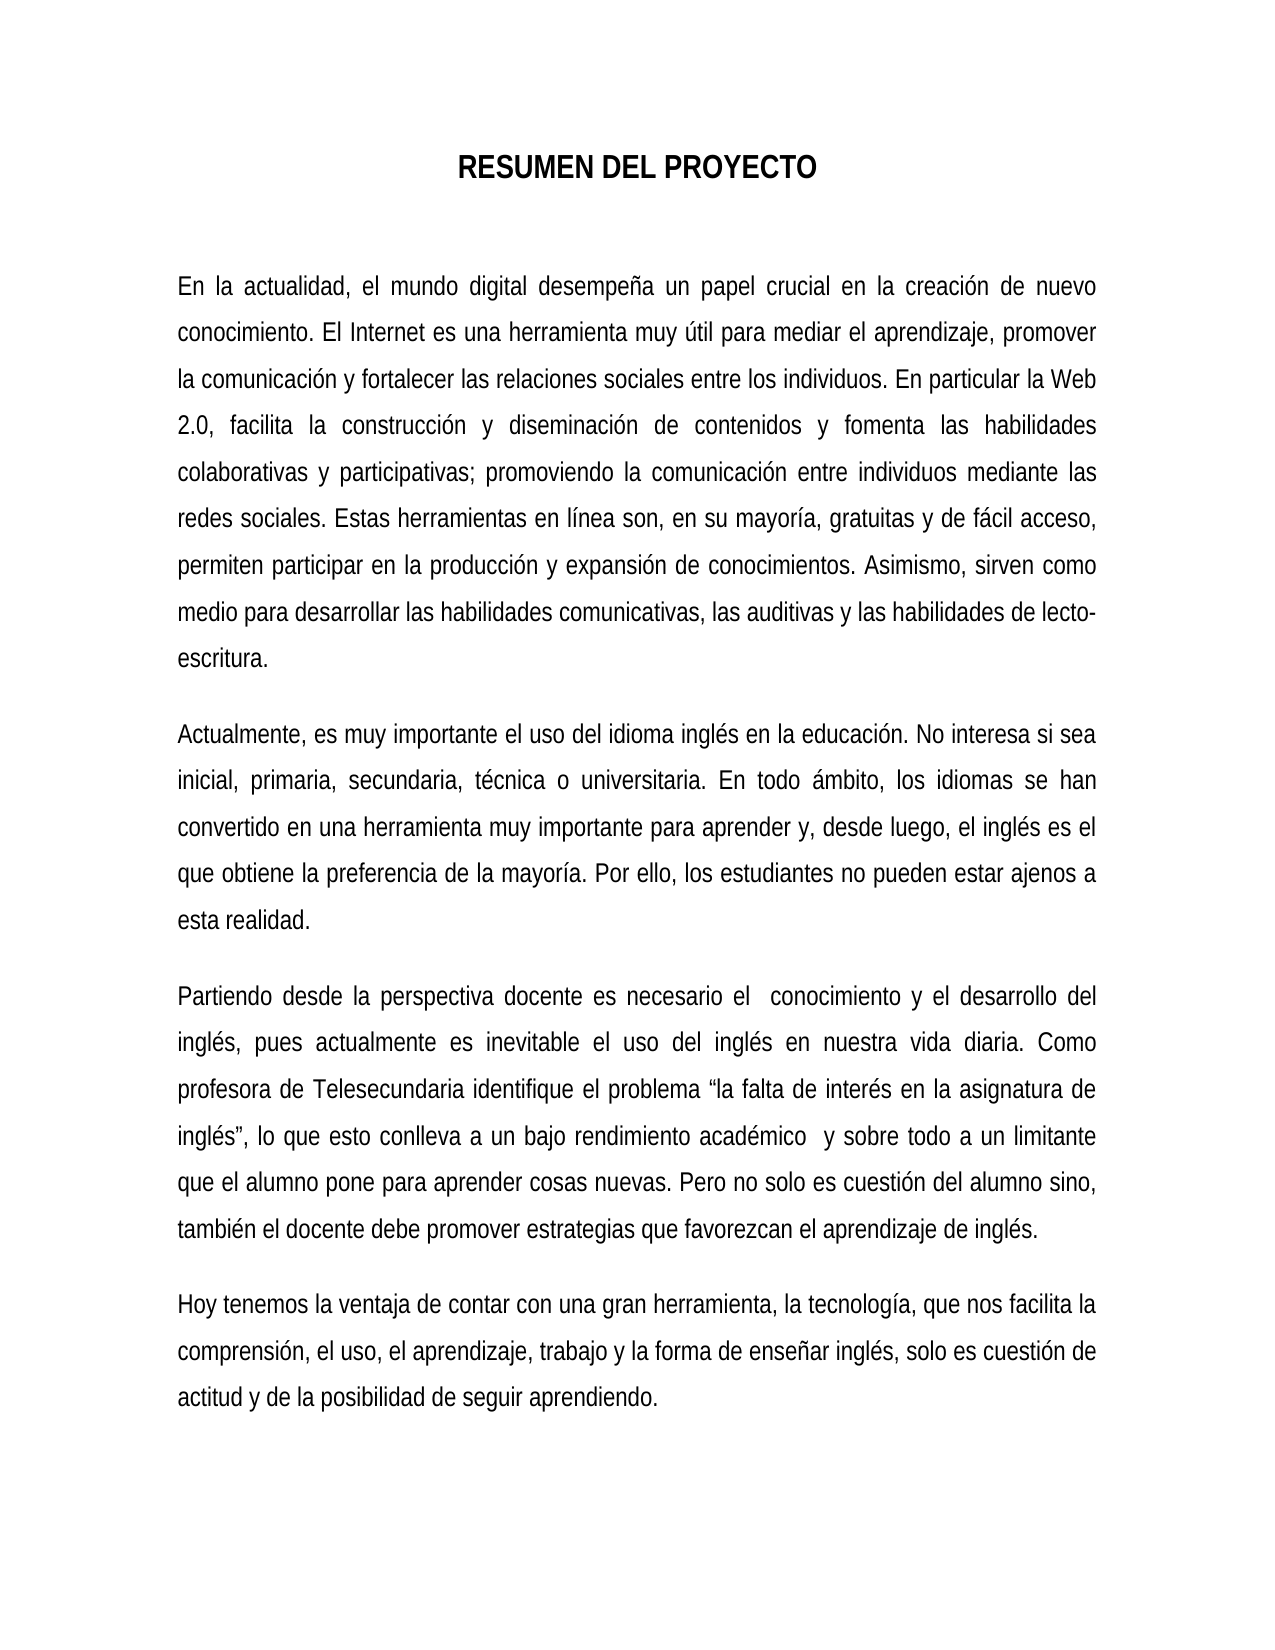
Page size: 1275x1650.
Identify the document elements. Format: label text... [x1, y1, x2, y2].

text En la actualidad, el mundo digital desempeña un papel crucial en la creación de nuevo conocimiento. El Internet es una herramienta muy útil para mediar el aprendizaje, promover la comunicación y fortalecer las relaciones sociales entre los individuos. En particular la Web 2.0, facilita la construcción y diseminación de contenidos y fomenta las habilidades colaborativas y participativas; promoviendo la comunicación entre individuos mediante las redes sociales. Estas herramientas en línea son, en su mayoría, gratuitas y de fácil acceso, permiten participar en la producción y expansión de conocimientos. Asimismo, sirven como medio para desarrollar las habilidades comunicativas, las auditivas y las habilidades de lecto-escritura. [177, 270, 1098, 673]
text Partiendo desde la perspectiva docente es necesario el conocimiento y el desarrollo del inglés, pues actualmente es inevitable el uso del inglés en nuestra vida diaria. Como profesora de Telesecundaria identifique el problema “la falta de interés en la asignatura de inglés”, lo que esto conlleva a un bajo rendimiento académico y sobre todo a un limitante que el alumno pone para aprender cosas nuevas. Pero no solo es cuestión del alumno sino, también el docente debe promover estrategias que favorezcan el aprendizaje de inglés. [177, 980, 1098, 1244]
text Hoy tenemos la ventaja de contar con una gran herramienta, la tecnología, que nos facilita la comprensión, el uso, el aprendizaje, trabajo y la forma de enseñar inglés, solo es cuestión de actitud y de la posibilidad de seguir aprendiendo. [177, 1288, 1098, 1413]
text Actualmente, es muy importante el uso del idioma inglés en la educación. No interesa si sea inicial, primaria, secundaria, técnica o universitaria. En todo ámbito, los idiomas se han convertido en una herramienta muy importante para aprender y, desde luego, el inglés es el que obtiene la preferencia de la mayoría. Por ello, los estudiantes no pueden estar ajenos a esta realidad. [177, 718, 1098, 935]
text RESUMEN DEL PROYECTO [177, 148, 1098, 186]
